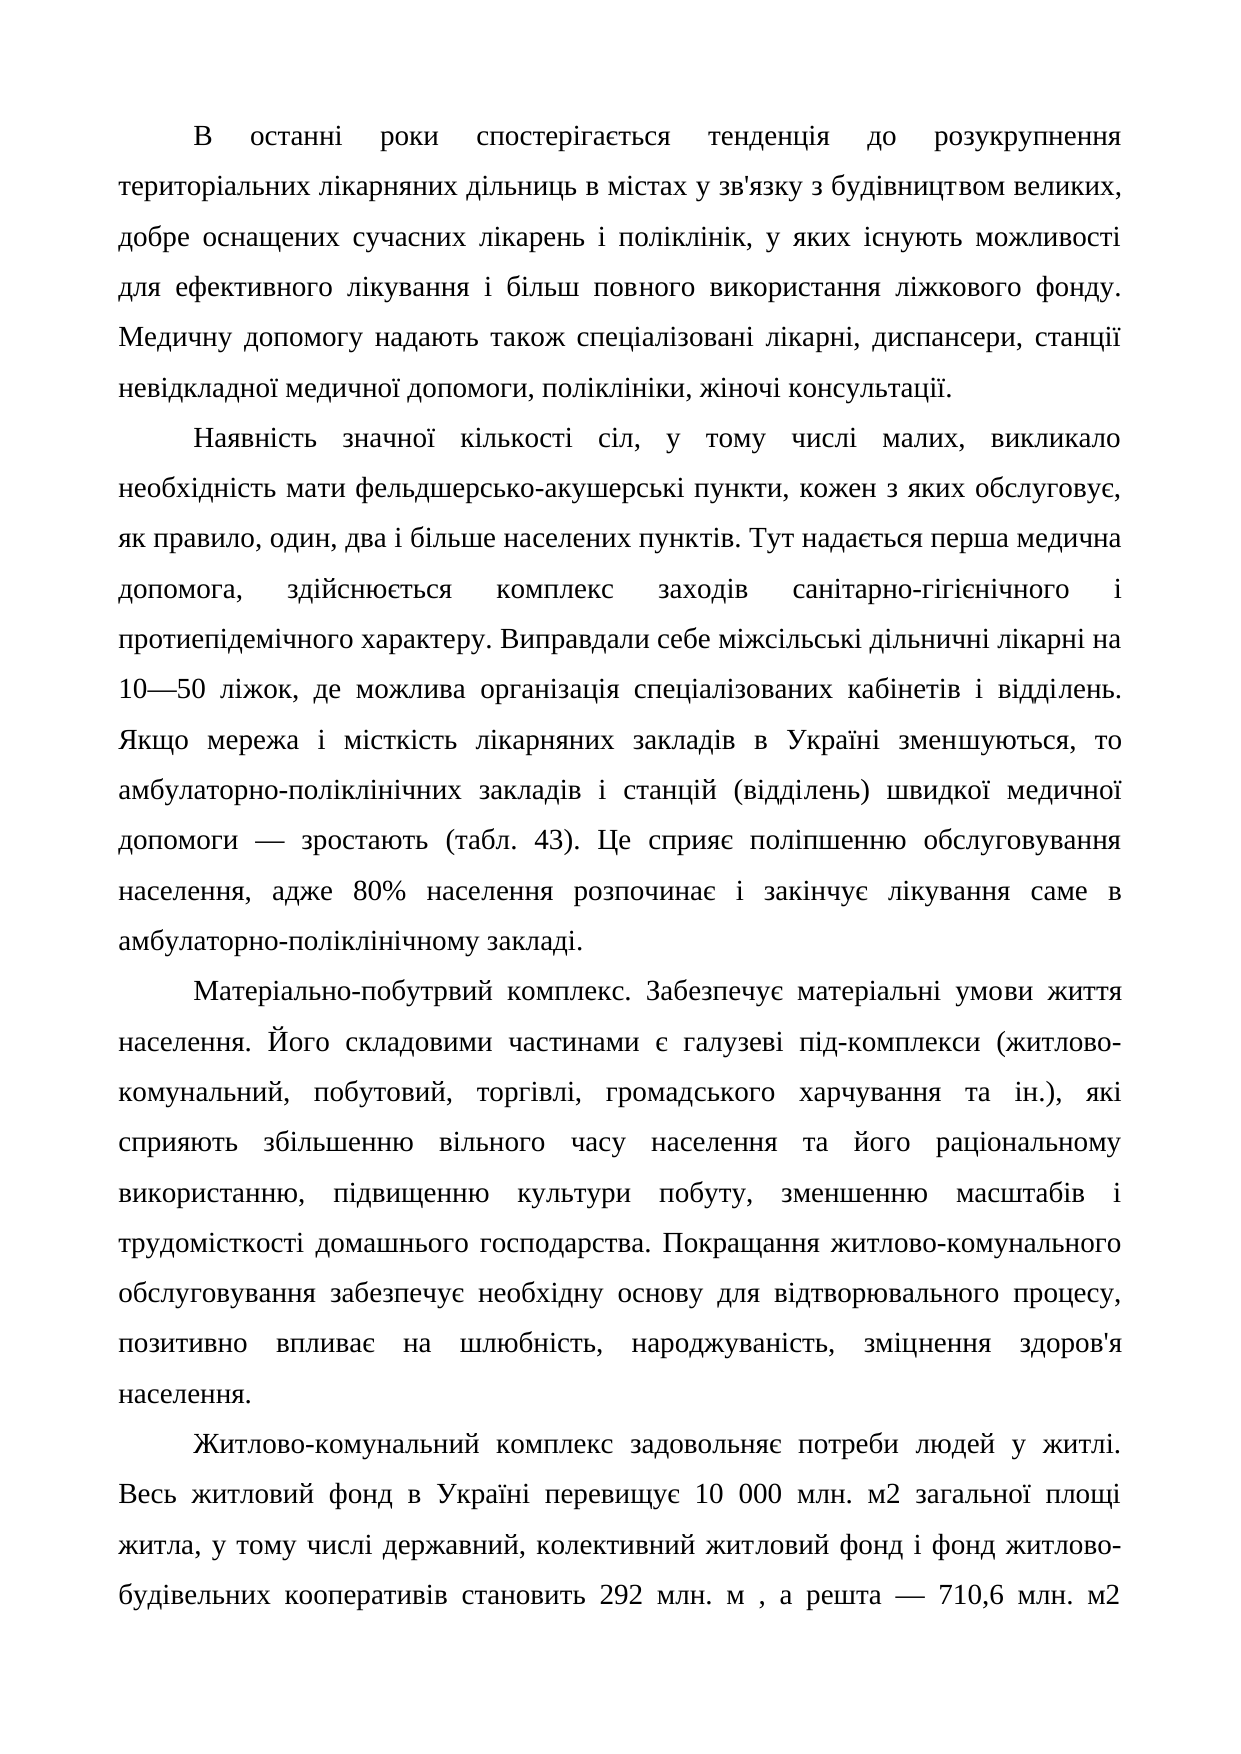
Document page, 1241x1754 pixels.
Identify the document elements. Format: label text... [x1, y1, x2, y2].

text Наявність значної кількості сіл, у тому числі малих, викликало необхідність мати фельдшерсько-акушерські пункти, кожен з яких обслуговує, як правило, один, два і більше населених пунктів. Тут надається перша медична допомога, здійснюється комплекс заходів санітарно-гігієнічного і протиепідемічного характеру. Виправдали себе міжсільські дільничні лікарні на 10—50 ліжок, де можлива організація спеціалізованих кабінетів і відділень. Якщо мережа і місткість лікарняних закладів в Україні зменшуються, то амбулаторно-поліклінічних закладів і станцій (відділень) швидкої медичної допомоги — зростають (табл. 43). Це сприяє поліпшенню обслуговування населення, адже 80% населення розпочинає і закінчує лікування саме в амбулаторно-поліклінічному закладі. [118, 420, 1122, 957]
text В останні роки спостерігається тенденція до розукрупнення територіальних лікарняних дільниць в містах у зв'язку з будівництвом великих, добре оснащених сучасних лікарень і поліклінік, у яких існують можливості для ефективного лікування і більш повного використання ліжкового фонду. Медичну допомогу надають також спеціалізовані лікарні, диспансери, станції невідкладної медичної допомоги, поліклініки, жіночі консультації. [118, 118, 1122, 403]
text Матеріально-побутрвий комплекс. Забезпечує матеріальні умови життя населення. Його складовими частинами є галузеві під-комплекси (житлово-комунальний, побутовий, торгівлі, громадського харчування та ін.), які сприяють збільшенню вільного часу населення та його раціональному використанню, підвищенню культури побуту, зменшенню масштабів і трудомісткості домашнього господарства. Покращання житлово-комунального обслуговування забезпечує необхідну основу для відтворювального процесу, позитивно впливає на шлюбність, народжуваність, зміцнення здоров'я населення. [118, 973, 1122, 1409]
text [118, 1426, 1122, 1611]
